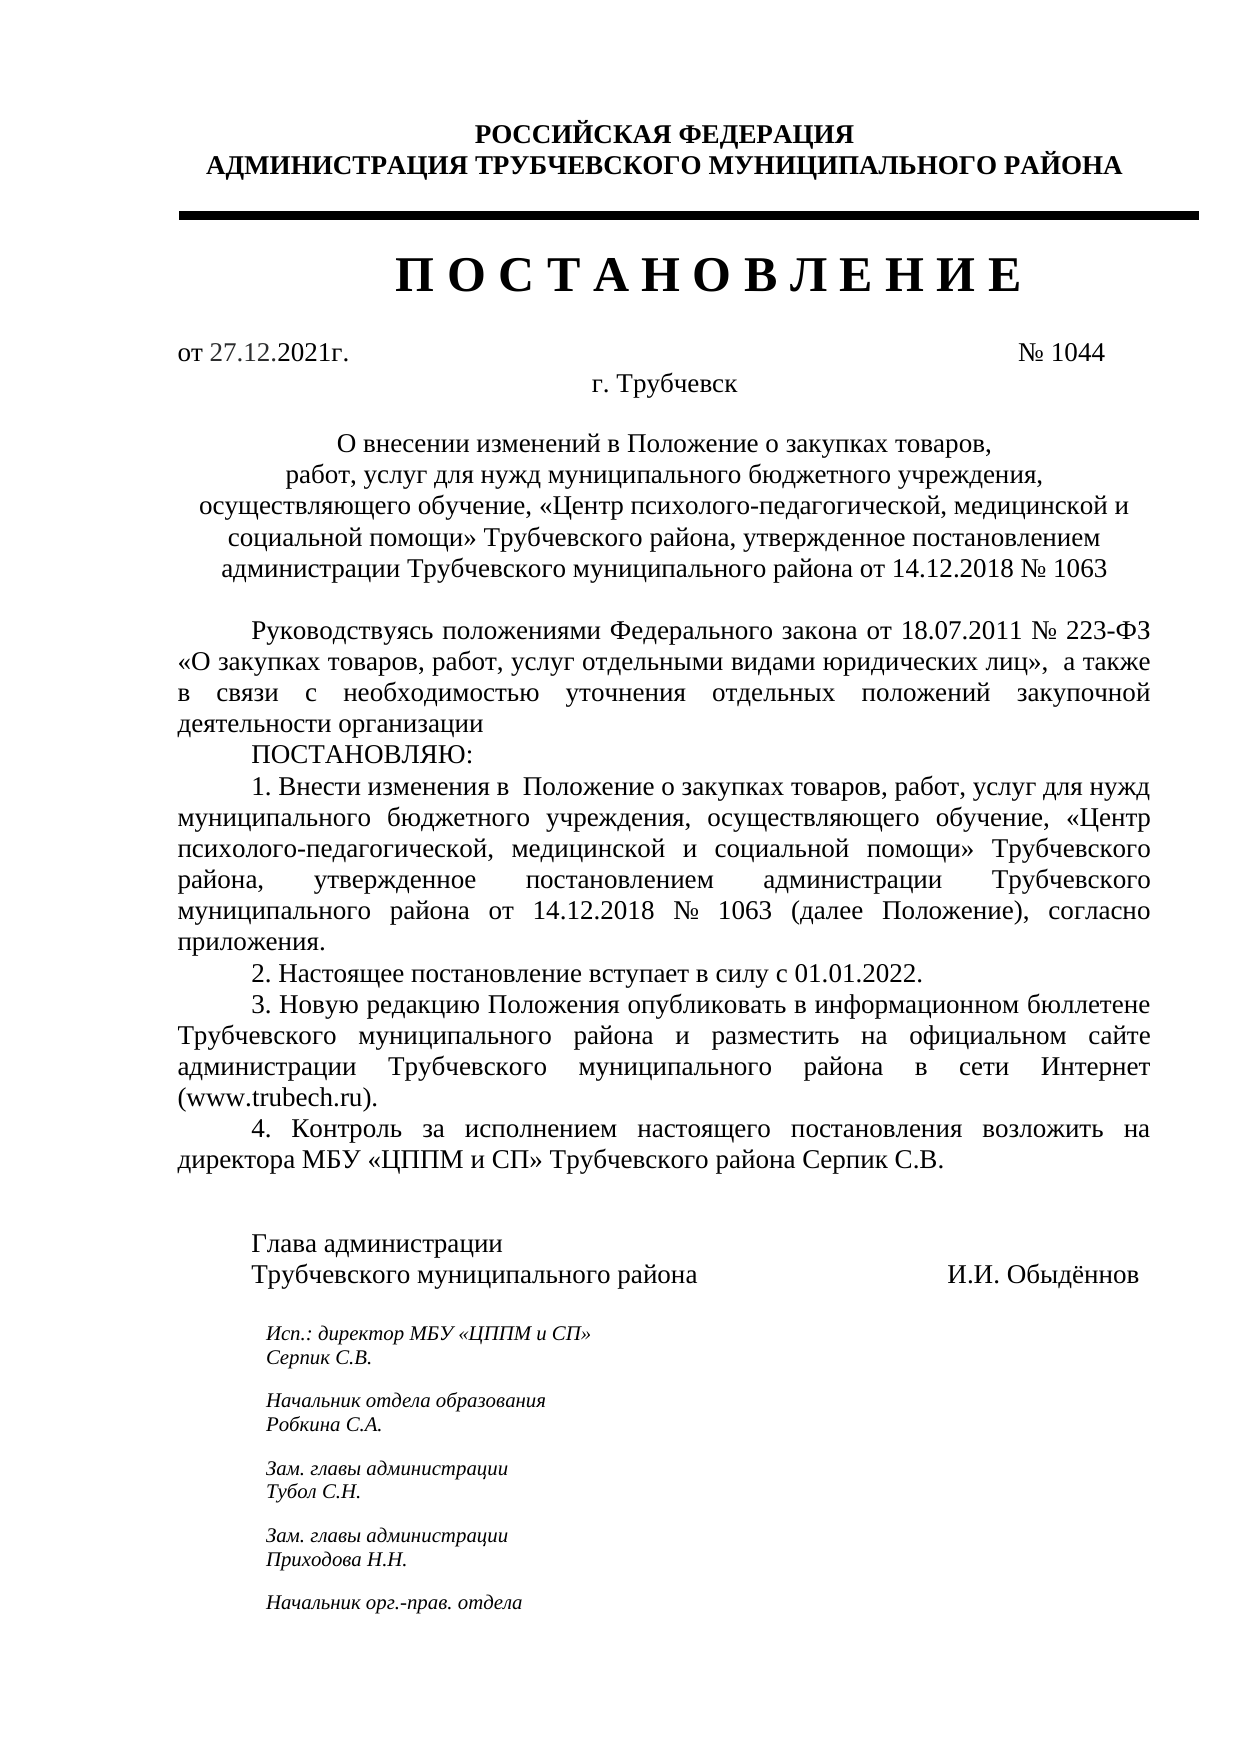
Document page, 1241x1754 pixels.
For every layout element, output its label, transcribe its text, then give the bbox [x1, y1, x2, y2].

text Тубол С.Н. [177, 1479, 1152, 1503]
text Зам. главы администрации [177, 1523, 1152, 1547]
text 4. Контроль за исполнением настоящего постановления возложить на директора МБУ «ЦППМ и СП» Трубчевского района Серпик С.В. [177, 1112, 1152, 1175]
text П О С Т А Н О В Л Е Н И Е [177, 245, 1152, 303]
text от 27.12.2021г. № 1044 [277, 336, 1152, 367]
text 3. Новую редакцию Положения опубликовать в информационном бюллетене Трубчевского муниципального района и разместить на официальном сайте администрации Трубчевского муниципального района в сети Интернет (www.trubech.ru). [177, 988, 1152, 1112]
text Серпик С.В. [177, 1345, 1152, 1369]
text Робкина С.А. [177, 1412, 1152, 1436]
text О внесении изменений в Положение о закупках товаров, [177, 427, 1152, 458]
text г. Трубчевск [177, 367, 1152, 398]
text Зам. главы администрации [177, 1455, 1152, 1479]
text Приходова Н.Н. [177, 1547, 1152, 1571]
text Начальник орг.-прав. отдела [177, 1590, 1152, 1614]
text Трубчевского муниципального района И.И. Обыдённов [177, 1258, 1152, 1290]
text 1. Внести изменения в Положение о закупках товаров, работ, услуг для нужд муниципального бюджетного учреждения, осуществляющего обучение, «Центр психолого-педагогической, медицинской и социальной помощи» Трубчевского района, утвержденное постановлением администрации Трубчевского муниципального района от 14.12.2018 № 1063 (далее Положение), согласно приложения. [177, 770, 1152, 957]
subtitle РОССИЙСКАЯ ФЕДЕРАЦИЯ [177, 118, 1152, 149]
text АДМИНИСТРАЦИЯ ТРУБЧЕВСКОГО МУНИЦИПАЛЬНОГО РАЙОНА [177, 149, 1152, 180]
text 2. Настоящее постановление вступает в силу с 01.01.2022. [177, 957, 1152, 988]
text Руководствуясь положениями Федерального закона от 18.07.2011 № 223-ФЗ «О закупках товаров, работ, услуг отдельными видами юридических лиц», а также в связи с необходимостью уточнения отдельных положений закупочной деятельности организации [177, 614, 1152, 739]
text работ, услуг для нужд муниципального бюджетного учреждения, осуществляющего обучение, «Центр психолого-педагогической, медицинской и социальной помощи» Трубчевского района, утвержденное постановлением администрации Трубчевского муниципального района от 14.12.2018 № 1063 [177, 458, 1152, 583]
text Глава администрации [177, 1227, 1152, 1258]
text ПОСТАНОВЛЯЮ: [177, 739, 1152, 770]
text Начальник отдела образования [177, 1388, 1152, 1412]
text Исп.: директор МБУ «ЦППМ и СП» [177, 1321, 1152, 1345]
